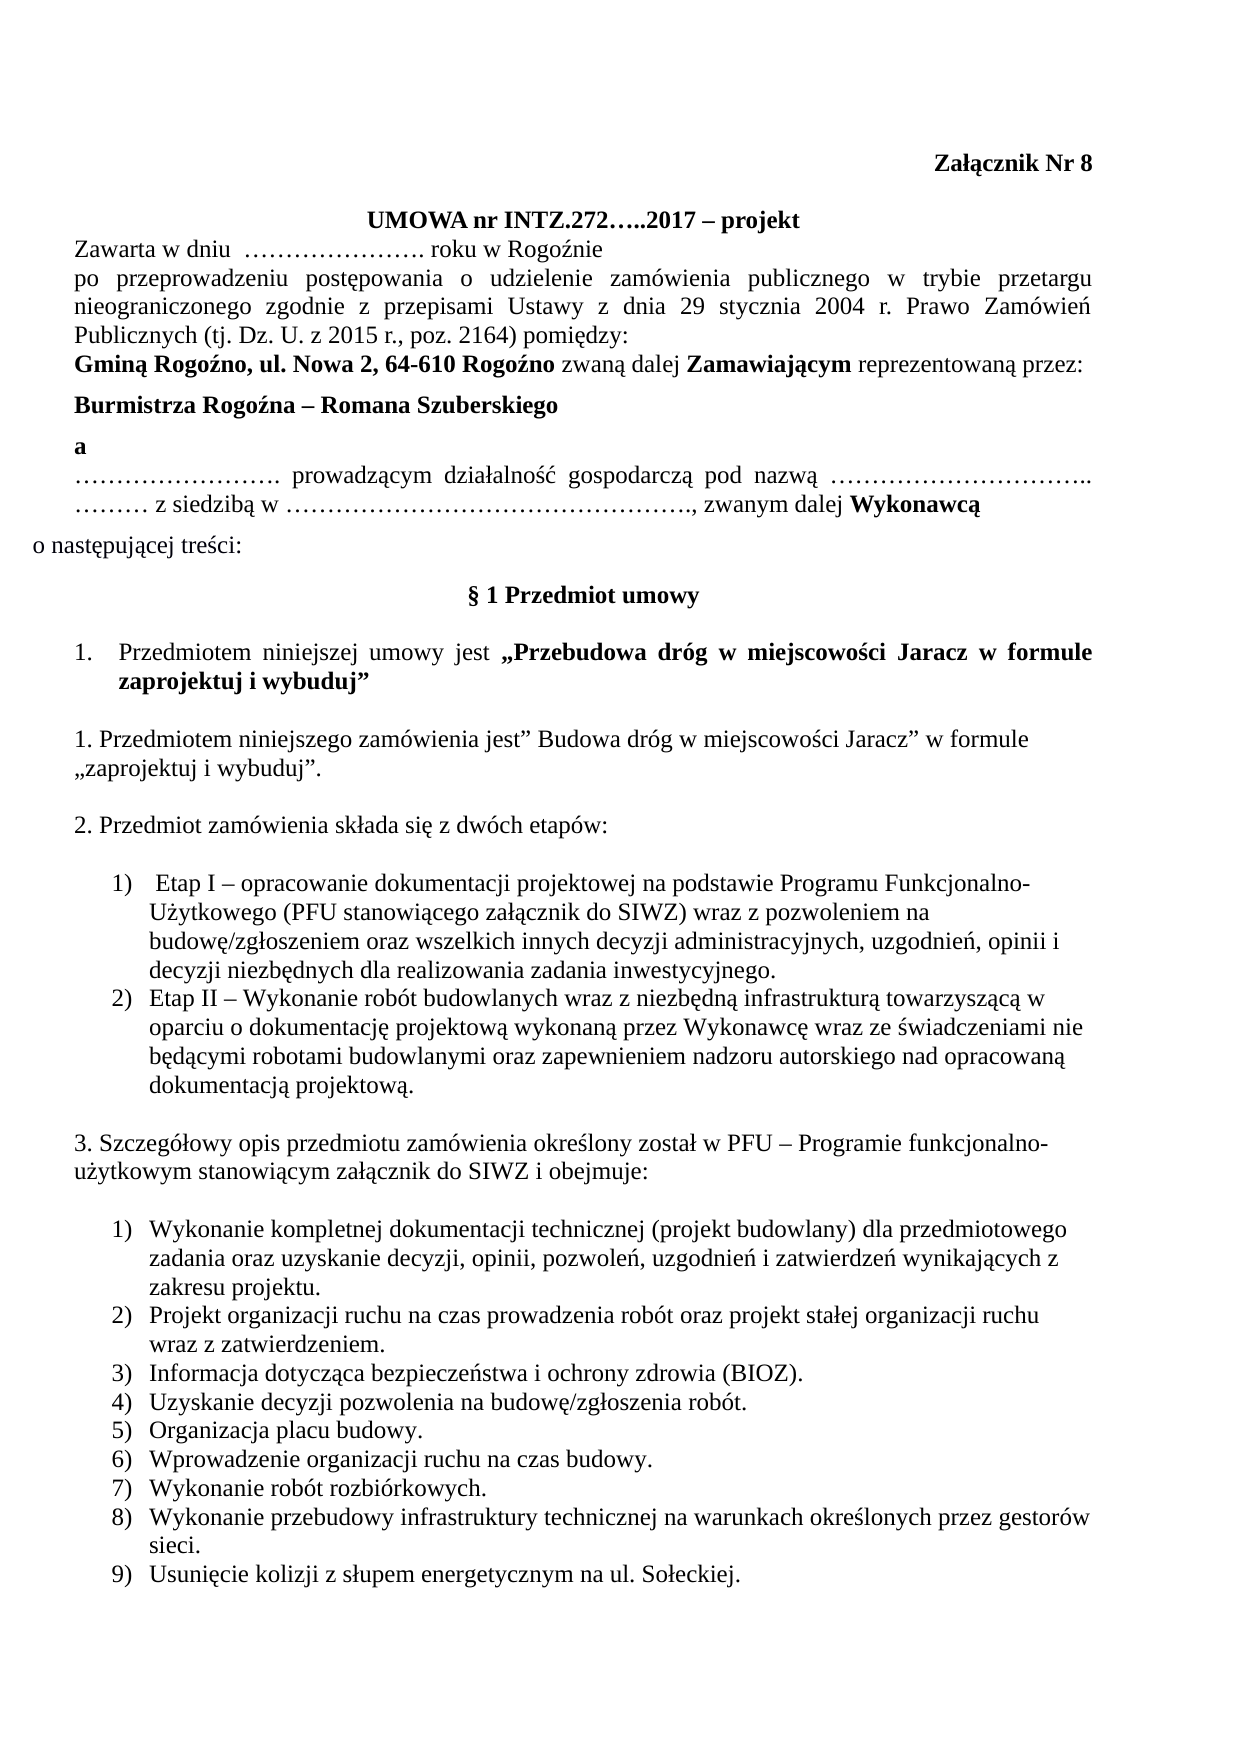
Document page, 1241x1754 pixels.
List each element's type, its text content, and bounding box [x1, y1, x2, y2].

text 2. Przedmiot zamówienia składa się z dwóch etapów: [74, 811, 1093, 839]
list Organizacja placu budowy. [111, 1416, 1093, 1444]
list Etap I – opracowanie dokumentacji projektowej na podstawie Programu Funkcjonalno-Użytkowego (PFU stanowiącego załącznik do SIWZ) wraz z pozwoleniem na budowę/zgłoszeniem oraz wszelkich innych decyzji administracyjnych, uzgodnień, opinii i decyzji niezbędnych dla realizowania zadania inwestycyjnego. [111, 868, 1093, 983]
subtitle UMOWA nr INTZ.272…..2017 – projekt [74, 205, 1093, 234]
list Przedmiotem niniejszej umowy jest „Przebudowa dróg w miejscowości Jaracz w formule zaprojektuj i wybuduj” [74, 637, 1093, 695]
list Wykonanie kompletnej dokumentacji technicznej (projekt budowlany) dla przedmiotowego zadania oraz uzyskanie decyzji, opinii, pozwoleń, uzgodnień i zatwierdzeń wynikających z zakresu projektu. [111, 1214, 1093, 1301]
text 1. Przedmiotem niniejszego zamówienia jest” Budowa dróg w miejscowości Jaracz” w formule „zaprojektuj i wybuduj”. [74, 724, 1093, 781]
text Zawarta w dniu …………………. roku w Rogoźnie [74, 234, 1093, 263]
text Załącznik Nr 8 [74, 148, 1093, 176]
list Usunięcie kolizji z słupem energetycznym na ul. Sołeckiej. [111, 1559, 1093, 1588]
text Burmistrza Rogoźna – Romana Szuberskiego [74, 390, 1093, 419]
text § 1 Przedmiot umowy [74, 580, 1093, 608]
text o następującej treści: [32, 530, 1093, 559]
text 3. Szczegółowy opis przedmiotu zamówienia określony został w PFU – Programie funkcjonalno-użytkowym stanowiącym załącznik do SIWZ i obejmuje: [74, 1128, 1093, 1185]
list Wykonanie przebudowy infrastruktury technicznej na warunkach określonych przez gestorów sieci. [111, 1502, 1093, 1559]
text po przeprowadzeniu postępowania o udzielenie zamówienia publicznego w trybie przetargu nieograniczonego zgodnie z przepisami Ustawy z dnia 29 stycznia 2004 r. Prawo Zamówień Publicznych (tj. Dz. U. z 2015 r., poz. 2164) pomiędzy: [74, 263, 1093, 349]
list Informacja dotycząca bezpieczeństwa i ochrony zdrowia (BIOZ). [111, 1358, 1093, 1387]
list Etap II – Wykonanie robót budowlanych wraz z niezbędną infrastrukturą towarzyszącą w oparciu o dokumentację projektową wykonaną przez Wykonawcę wraz ze świadczeniami nie będącymi robotami budowlanymi oraz zapewnieniem nadzoru autorskiego nad opracowaną dokumentacją projektową. [111, 983, 1093, 1098]
list Projekt organizacji ruchu na czas prowadzenia robót oraz projekt stałej organizacji ruchu wraz z zatwierdzeniem. [111, 1301, 1093, 1358]
list Uzyskanie decyzji pozwolenia na budowę/zgłoszenia robót. [111, 1387, 1093, 1416]
text Gminą Rogoźno, ul. Nowa 2, 64-610 Rogoźno zwaną dalej Zamawiającym reprezentowaną przez: [74, 349, 1093, 378]
list Wprowadzenie organizacji ruchu na czas budowy. [111, 1444, 1093, 1473]
text ……………………. prowadzącym działalność gospodarczą pod nazwą …………………………..……… z siedzibą w …………………………………………., zwanym dalej Wykonawcą [74, 460, 1093, 518]
text a [74, 431, 1093, 460]
list Wykonanie robót rozbiórkowych. [111, 1473, 1093, 1502]
